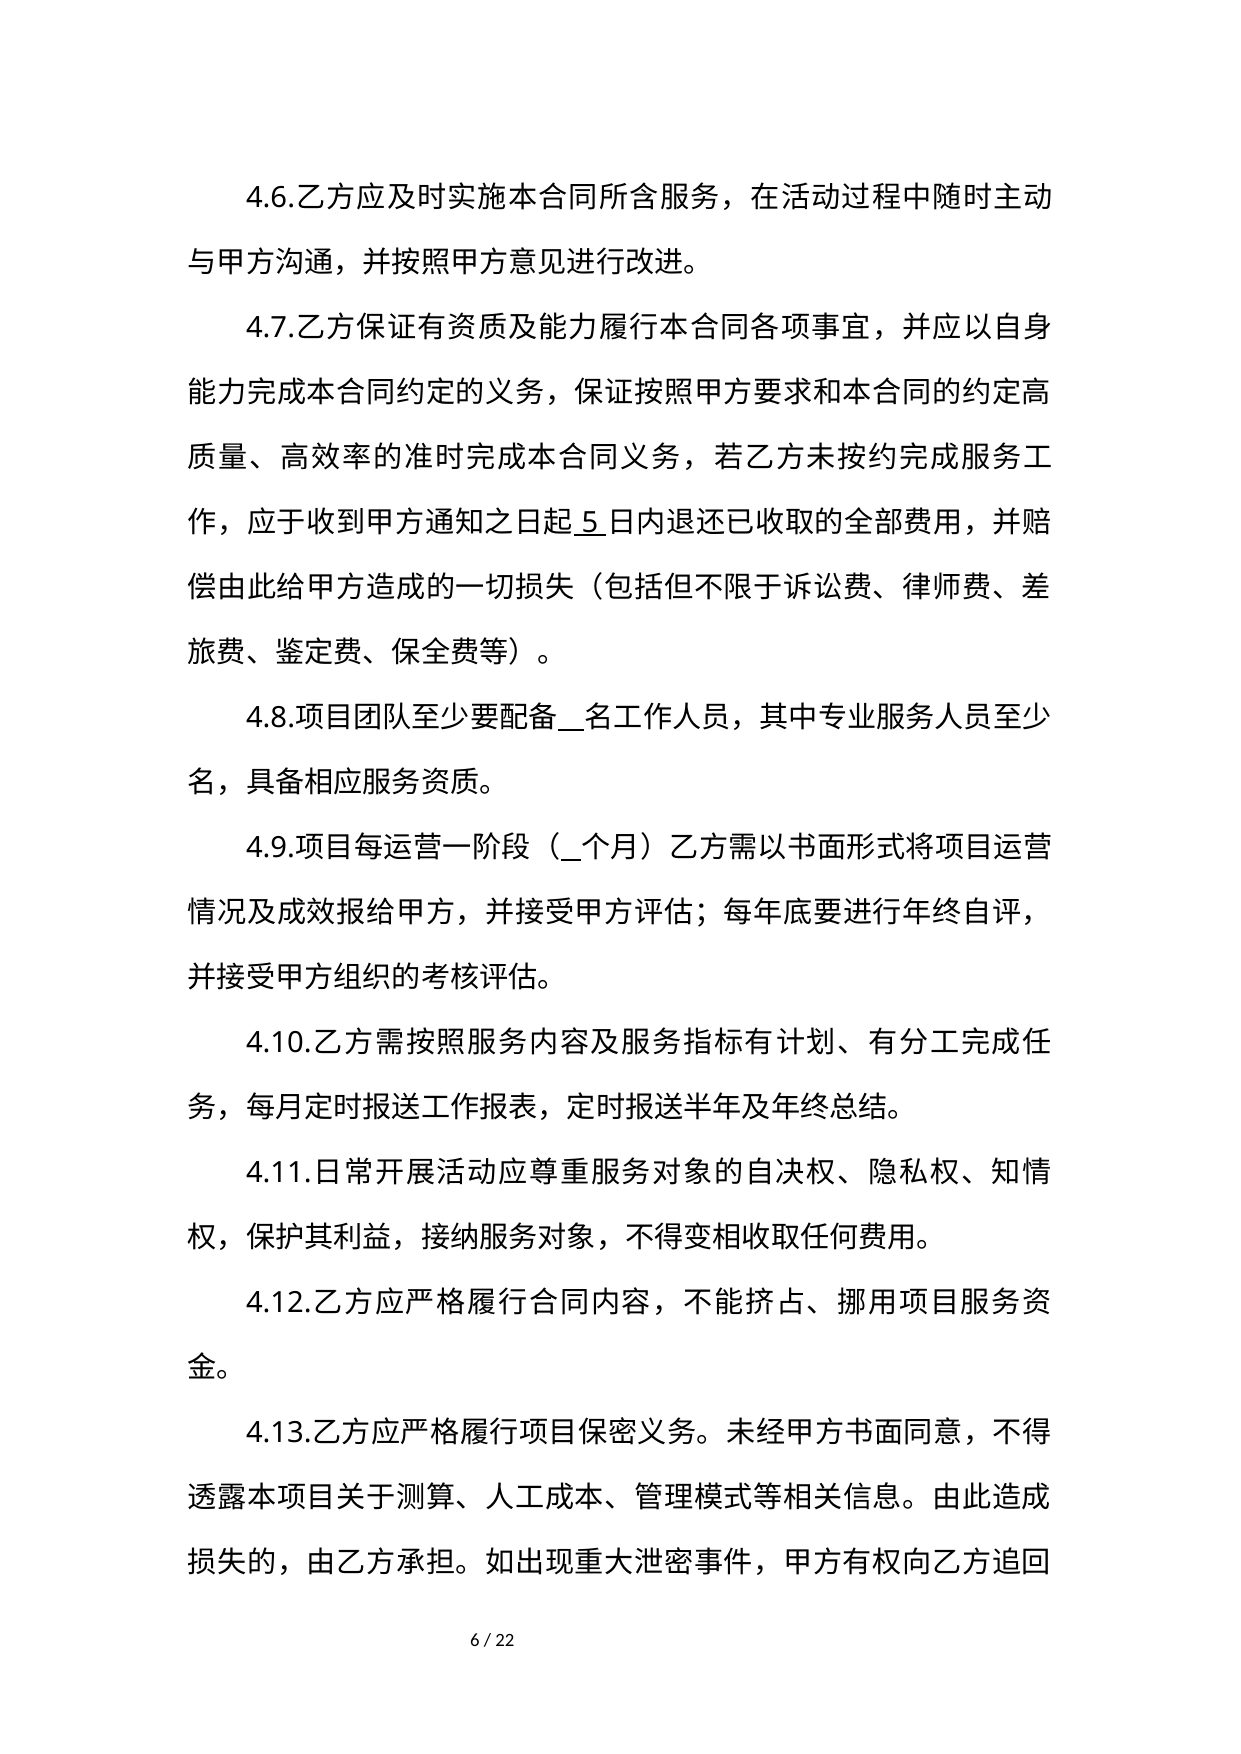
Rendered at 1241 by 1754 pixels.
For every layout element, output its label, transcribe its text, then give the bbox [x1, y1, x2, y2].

subtitle 4.6.乙方应及时实施本合同所含服务，在活动过程中随时主动与甲方沟通，并按照甲方意见进行改进。 [187, 162, 1053, 292]
text 4.11.日常开展活动应尊重服务对象的自决权、隐私权、知情权，保护其利益，接纳服务对象，不得变相收取任何费用。 [187, 1137, 1053, 1267]
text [187, 1397, 1053, 1592]
text 4.8.项目团队至少要配备 名工作人员，其中专业服务人员至少 名，具备相应服务资质。 [187, 682, 1053, 812]
subtitle 4.7.乙方保证有资质及能力履行本合同各项事宜，并应以自身能力完成本合同约定的义务，保证按照甲方要求和本合同的约定高质量、高效率的准时完成本合同义务，若乙方未按约完成服务工作，应于收到甲方通知之日起 5 日内退还已收取的全部费用，并赔偿由此给甲方造成的一切损失（包括但不限于诉讼费、律师费、差旅费、鉴定费、保全费等）。 [187, 292, 1053, 682]
text 4.9.项目每运营一阶段（ 个月）乙方需以书面形式将项目运营情况及成效报给甲方，并接受甲方评估；每年底要进行年终自评，并接受甲方组织的考核评估。 [187, 812, 1053, 1007]
subtitle 4.12.乙方应严格履行合同内容，不能挤占、挪用项目服务资金。 [187, 1267, 1053, 1397]
text 4.10.乙方需按照服务内容及服务指标有计划、有分工完成任务，每月定时报送工作报表，定时报送半年及年终总结。 [187, 1007, 1053, 1137]
